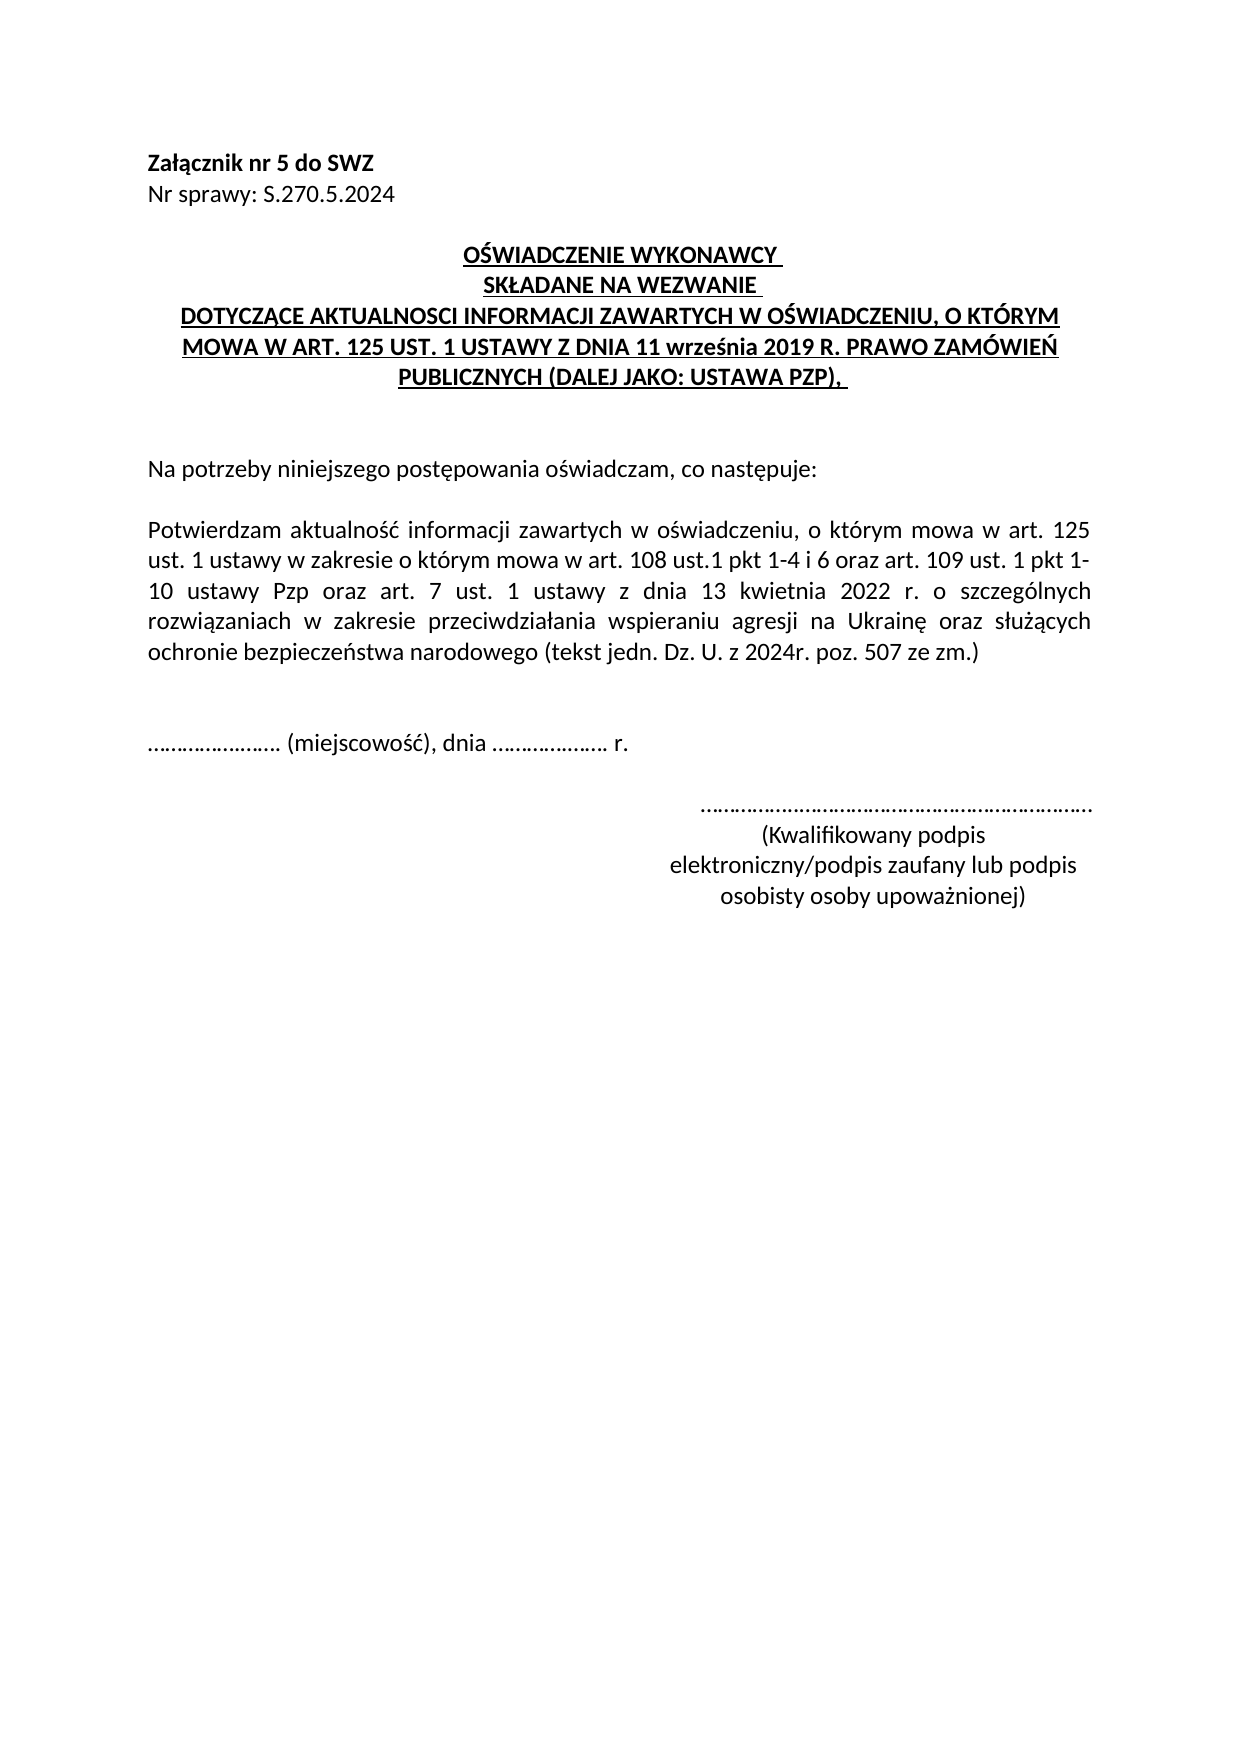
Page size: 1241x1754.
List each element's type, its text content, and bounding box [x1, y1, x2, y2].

text Potwierdzam aktualność informacji zawartych w oświadczeniu, o którym mowa w art. 125 ust. 1 ustawy w zakresie o którym mowa w art. 108 ust.1 pkt 1-4 i 6 oraz art. 109 ust. 1 pkt 1-10 ustawy Pzp oraz art. 7 ust. 1 ustawy z dnia 13 kwietnia 2022 r. o szczególnych rozwiązaniach w zakresie przeciwdziałania wspieraniu agresji na Ukrainę oraz służących ochronie bezpieczeństwa narodowego (tekst jedn. Dz. U. z 2024r. poz. 507 ze zm.) [148, 514, 1093, 666]
text SKŁADANE NA WEZWANIE [148, 270, 1093, 300]
text …………….……. (miejscowość), dnia ………….……. r. [148, 727, 1093, 758]
text Nr sprawy: S.270.5.2024 [148, 178, 1093, 209]
text OŚWIADCZENIE WYKONAWCY [148, 239, 1093, 270]
text Załącznik nr 5 do SWZ [148, 148, 1093, 178]
text ……………..…………………………………………… [654, 788, 1093, 819]
text Na potrzeby niniejszego postępowania oświadczam, co następuje: [148, 453, 1093, 483]
text (Kwalifikowany podpis elektroniczny/podpis zaufany lub podpis osobisty osoby upoważnionej) [654, 819, 1093, 911]
text DOTYCZĄCE AKTUALNOSCI INFORMACJI ZAWARTYCH W OŚWIADCZENIU, O KTÓRYM MOWA W ART. 125 UST. 1 USTAWY Z DNIA 11 września 2019 R. PRAWO ZAMÓWIEŃ PUBLICZNYCH (DALEJ JAKO: USTAWA PZP), [148, 300, 1093, 392]
